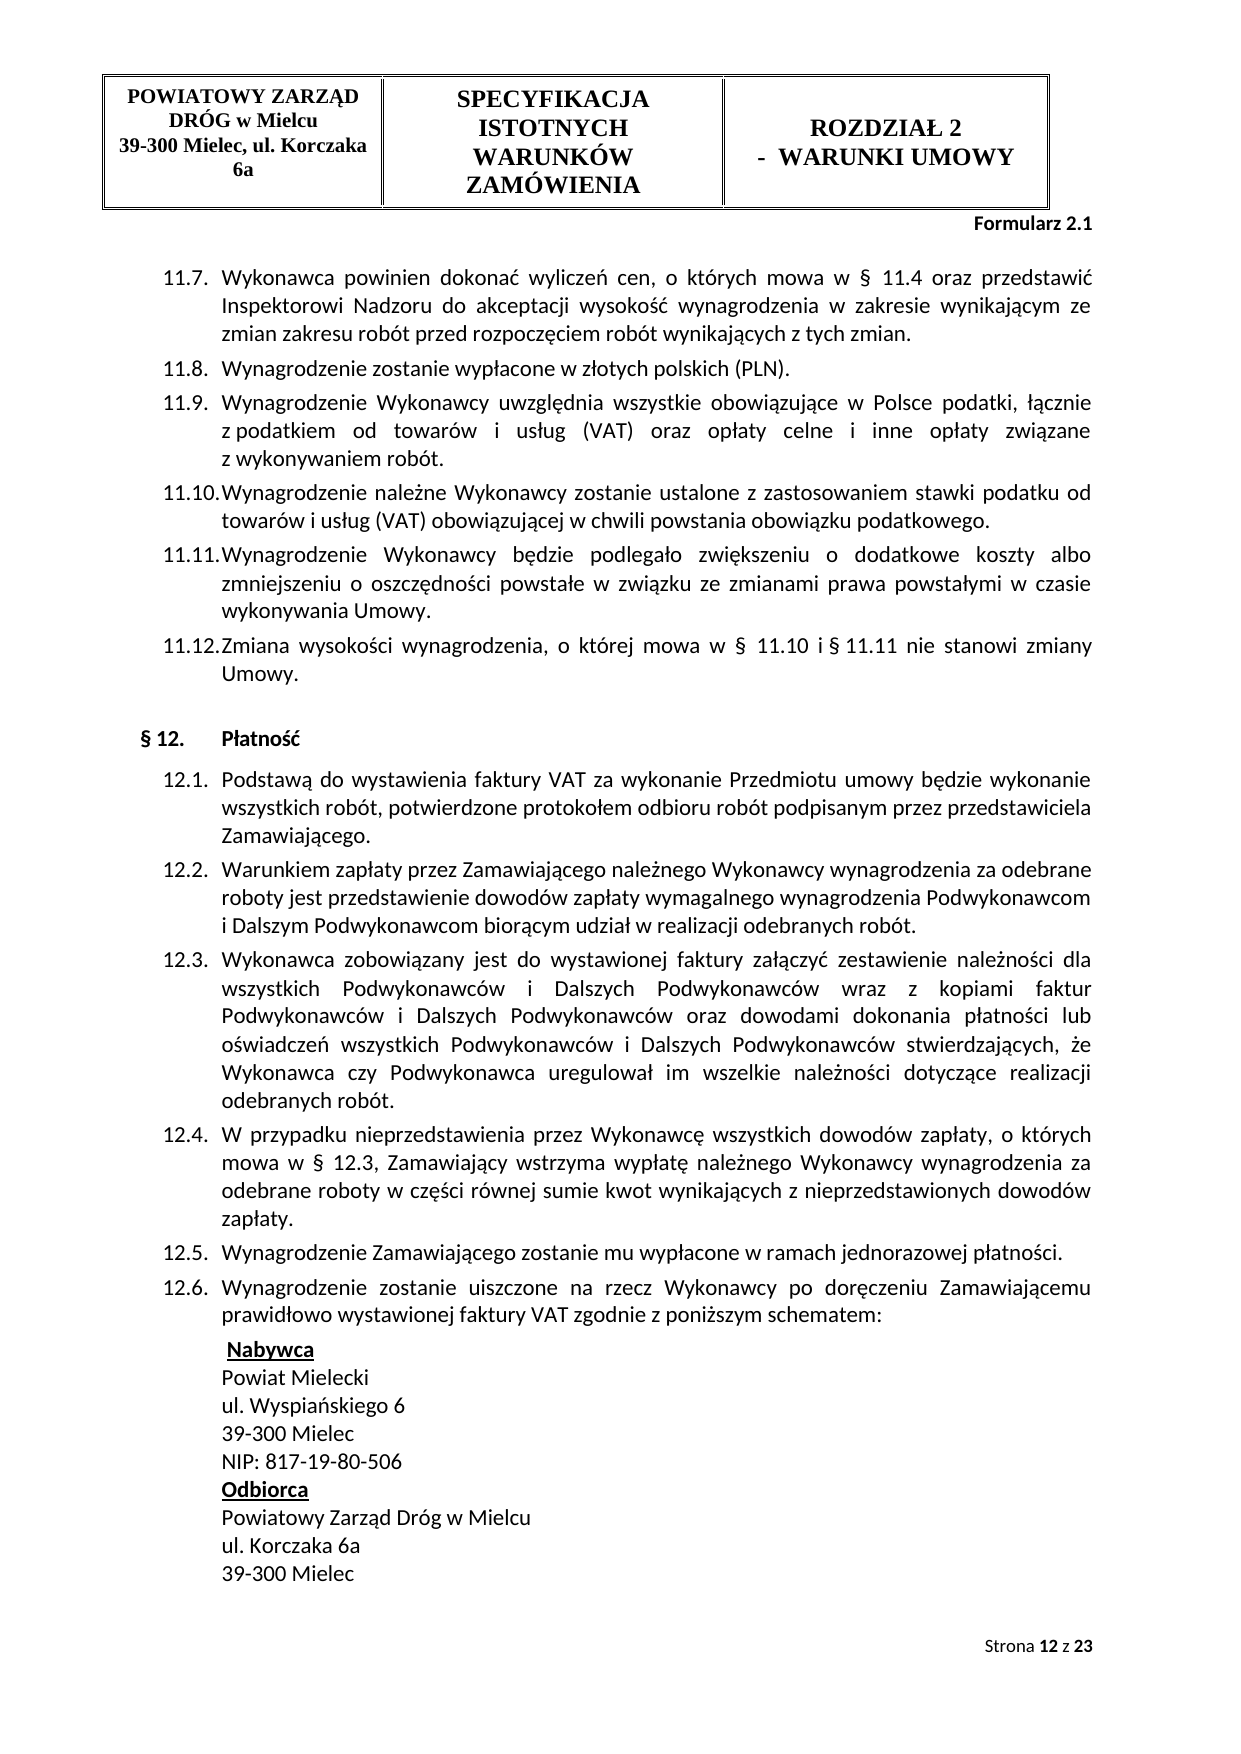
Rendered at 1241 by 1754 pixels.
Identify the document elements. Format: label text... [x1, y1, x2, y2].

subtitle Wynagrodzenie Wykonawcy będzie podlegało zwiększeniu o dodatkowe koszty albo zmniejszeniu o oszczędności powstałe w związku ze zmianami prawa powstałymi w czasie wykonywania Umowy. [162, 541, 1093, 625]
subtitle Warunkiem zapłaty przez Zamawiającego należnego Wykonawcy wynagrodzenia za odebrane roboty jest przedstawienie dowodów zapłaty wymagalnego wynagrodzenia Podwykonawcom i Dalszym Podwykonawcom biorącym udział w realizacji odebranych robót. [162, 855, 1093, 939]
text Powiatowy Zarząd Dróg w Mielcu [192, 1503, 1093, 1531]
subtitle Wykonawca zobowiązany jest do wystawionej faktury załączyć zestawienie należności dla wszystkich Podwykonawców i Dalszych Podwykonawców wraz z kopiami faktur Podwykonawców i Dalszych Podwykonawców oraz dowodami dokonania płatności lub oświadczeń wszystkich Podwykonawców i Dalszych Podwykonawców stwierdzających, że Wykonawca czy Podwykonawca uregulował im wszelkie należności dotyczące realizacji odebranych robót. [162, 946, 1093, 1114]
subtitle Wynagrodzenie zostanie wypłacone w złotych polskich (PLN). [162, 354, 1093, 382]
subtitle Podstawą do wystawienia faktury VAT za wykonanie Przedmiotu umowy będzie wykonanie wszystkich robót, potwierdzone protokołem odbioru robót podpisanym przez przedstawiciela Zamawiającego. [162, 765, 1093, 849]
subtitle Zmiana wysokości wynagrodzenia, o której mowa w § 11.10 i § 11.11 nie stanowi zmiany Umowy. [162, 631, 1093, 687]
subtitle Wynagrodzenie należne Wykonawcy zostanie ustalone z zastosowaniem stawki podatku od towarów i usług (VAT) obowiązującej w chwili powstania obowiązku podatkowego. [162, 478, 1093, 534]
text ul. Wyspiańskiego 6 [192, 1391, 1093, 1419]
text ul. Korczaka 6a [192, 1531, 1093, 1559]
subtitle Wynagrodzenie zostanie uiszczone na rzecz Wykonawcy po doręczeniu Zamawiającemu prawidłowo wystawionej faktury VAT zgodnie z poniższym schematem: [162, 1273, 1093, 1329]
subtitle Płatność [162, 724, 1093, 752]
text NIP: 817-19-80-506 [192, 1447, 1093, 1475]
subtitle Wykonawca powinien dokonać wyliczeń cen, o których mowa w § 11.4 oraz przedstawić Inspektorowi Nadzoru do akceptacji wysokość wynagrodzenia w zakresie wynikającym ze zmian zakresu robót przed rozpoczęciem robót wynikających z tych zmian. [162, 263, 1093, 347]
subtitle Wynagrodzenie Wykonawcy uwzględnia wszystkie obowiązujące w Polsce podatki, łącznie z podatkiem od towarów i usług (VAT) oraz opłaty celne i inne opłaty związane z wykonywaniem robót. [162, 388, 1093, 472]
subtitle Wynagrodzenie Zamawiającego zostanie mu wypłacone w ramach jednorazowej płatności. [162, 1238, 1093, 1266]
text Nabywca [192, 1335, 1093, 1363]
text Powiat Mielecki [192, 1363, 1093, 1391]
text Odbiorca [192, 1475, 1093, 1503]
subtitle W przypadku nieprzedstawienia przez Wykonawcę wszystkich dowodów zapłaty, o których mowa w § 12.3, Zamawiający wstrzyma wypłatę należnego Wykonawcy wynagrodzenia za odebrane roboty w części równej sumie kwot wynikających z nieprzedstawionych dowodów zapłaty. [162, 1120, 1093, 1232]
text 39-300 Mielec [192, 1419, 1093, 1447]
text 39-300 Mielec [192, 1559, 1093, 1587]
